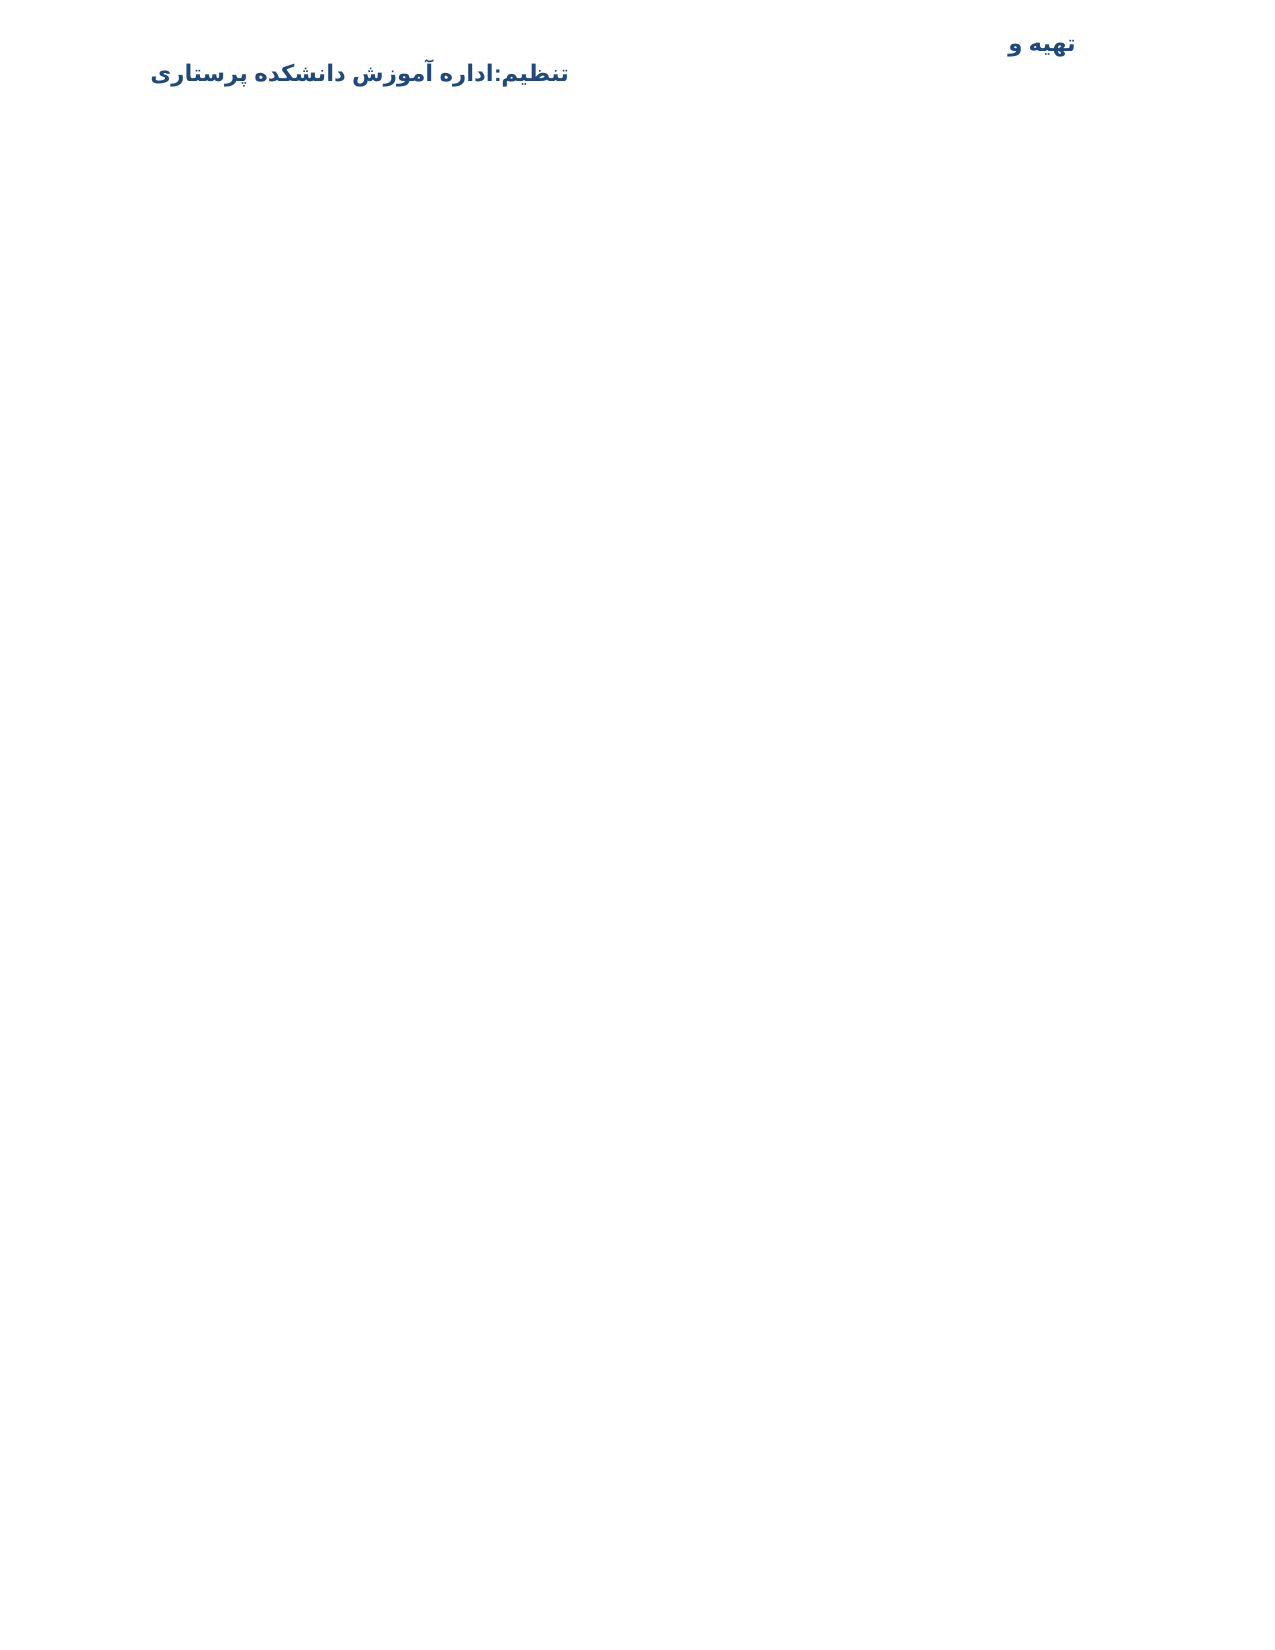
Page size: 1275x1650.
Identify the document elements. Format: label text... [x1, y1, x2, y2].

text تهیه و تنظیم:اداره آموزش دانشکده پرستاری [150, 29, 1125, 86]
